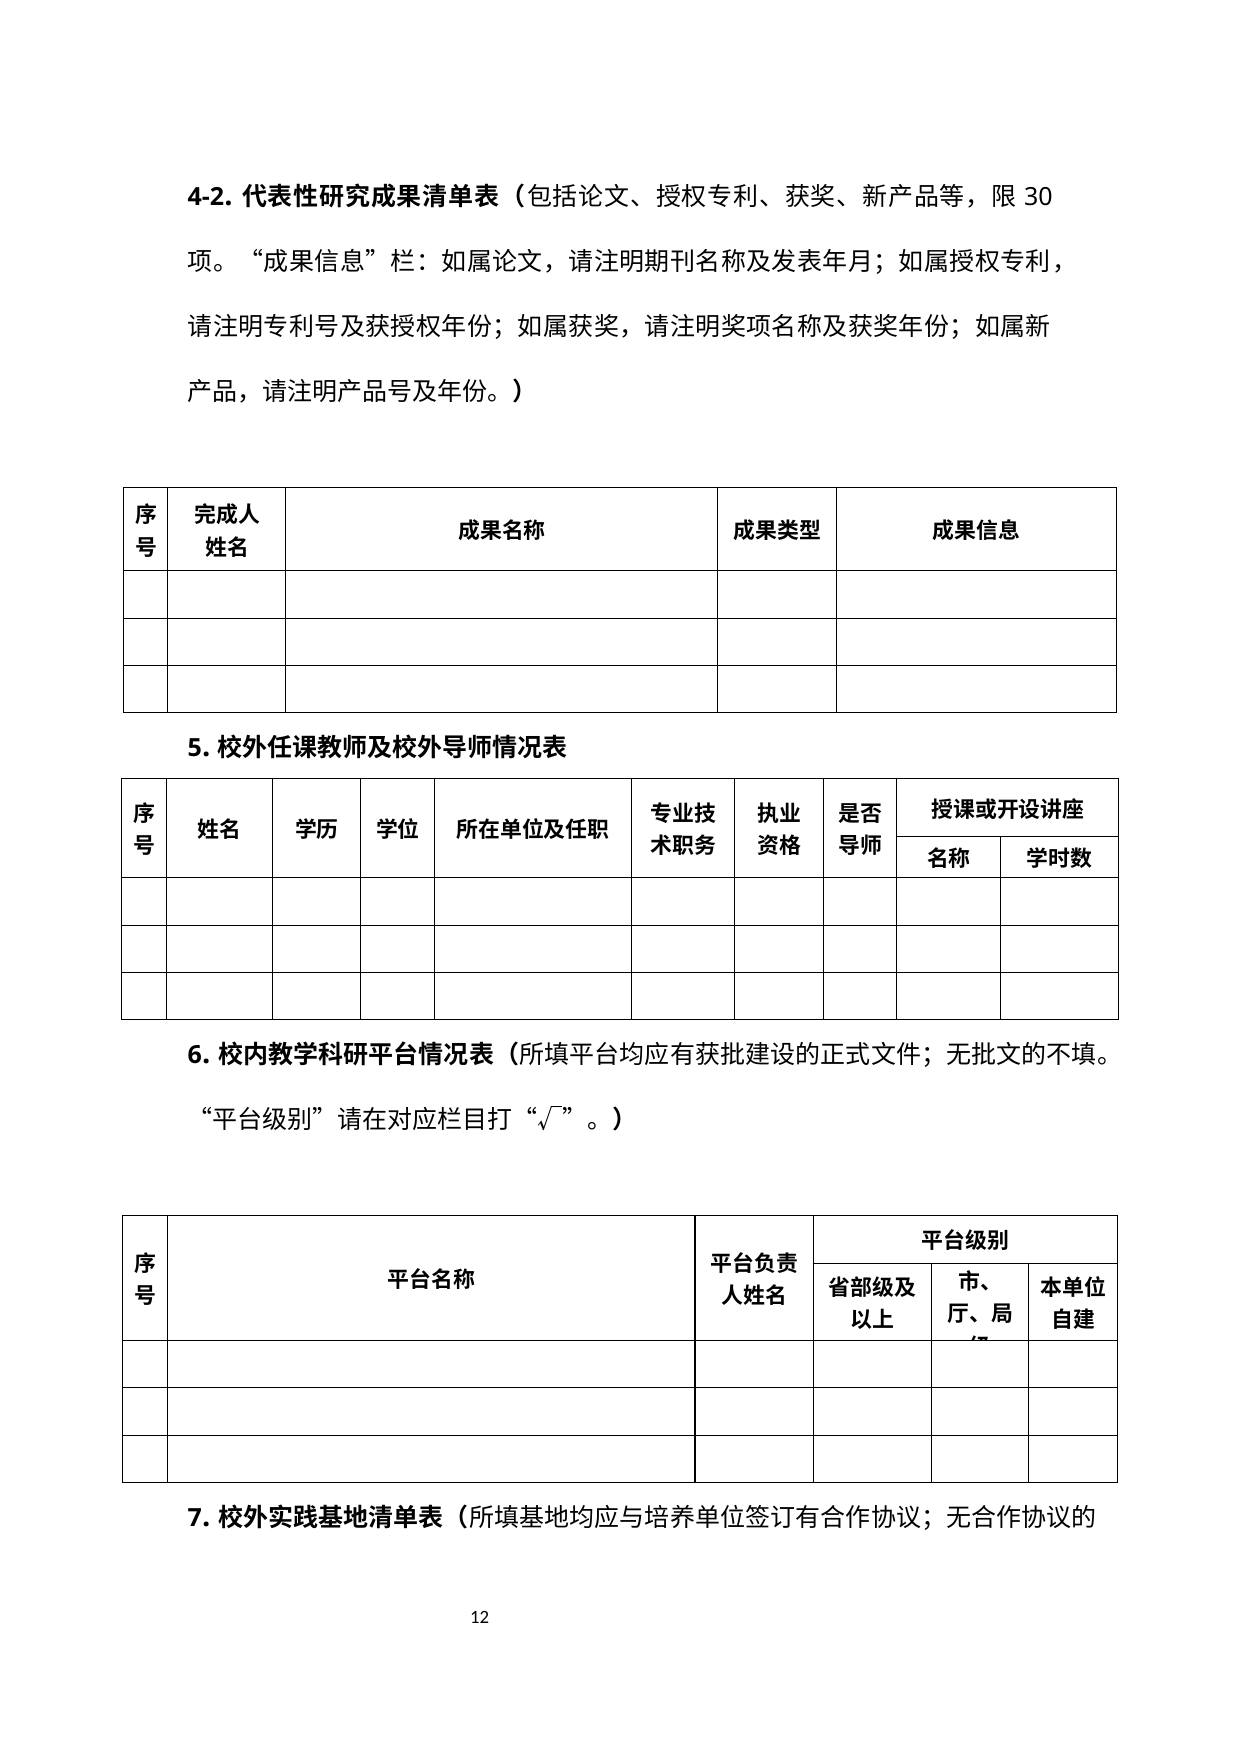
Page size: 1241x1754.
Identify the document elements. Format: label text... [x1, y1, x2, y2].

table_cell [167, 926, 272, 972]
table_cell [814, 1388, 931, 1434]
table_cell [718, 619, 836, 665]
table_cell [124, 666, 167, 712]
table_header 专业技术职务 [632, 779, 734, 877]
table_cell [168, 1341, 694, 1387]
table_cell [735, 926, 823, 972]
table_cell [122, 878, 166, 924]
table_cell [814, 1341, 931, 1387]
table_cell 本单位 自建 [1029, 1264, 1117, 1340]
text 5. 校外任课教师及校外导师情况表 [187, 713, 1053, 778]
table_header 成果信息 [837, 488, 1116, 570]
table_header 执业 资格 [735, 779, 823, 877]
table_cell [837, 666, 1116, 712]
table_header 成果类型 [718, 488, 836, 570]
table_cell [632, 878, 734, 924]
table_cell [273, 926, 360, 972]
table_cell [435, 878, 631, 924]
table_cell [122, 973, 166, 1019]
table_cell [167, 973, 272, 1019]
table_cell [718, 571, 836, 617]
table_cell [632, 926, 734, 972]
table_header 平台负责人姓名 [696, 1216, 813, 1340]
table_cell [1001, 973, 1118, 1019]
table_cell [696, 1388, 813, 1434]
table_header 序号 [122, 779, 166, 877]
table_cell [435, 973, 631, 1019]
table_cell [167, 878, 272, 924]
table_cell [932, 1388, 1028, 1434]
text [143, 1483, 1097, 1548]
text 4-2. 代表性研究成果清单表（包括论文、授权专利、获奖、新产品等，限30项。“成果信息”栏：如属论文，请注明期刊名称及发表年月；如属授权专利，请注明专利号及获授权年份；如属获奖，请注明奖项名称及获奖年份；如属新产品，请注明产品号及年份。） [187, 162, 1053, 422]
table_cell [824, 973, 896, 1019]
table_header 序号 [124, 488, 167, 570]
table_cell [932, 1341, 1028, 1387]
table_cell [168, 571, 285, 617]
table_cell [897, 973, 1000, 1019]
table_cell [286, 571, 717, 617]
table_header 授课或开设讲座 [897, 779, 1118, 836]
table_cell [168, 666, 285, 712]
table_cell [897, 878, 1000, 924]
table_cell [273, 878, 360, 924]
table_cell 名称 [897, 837, 1000, 877]
table_header 成果名称 [286, 488, 717, 570]
table_header 平台级别 [814, 1216, 1117, 1262]
table_header 学历 [273, 779, 360, 877]
table_header 姓名 [167, 779, 272, 877]
table_cell [123, 1436, 167, 1482]
table_cell [837, 571, 1116, 617]
table_cell [1029, 1436, 1117, 1482]
table_header 平台名称 [168, 1216, 694, 1340]
table_cell [897, 926, 1000, 972]
table_header 是否导师 [824, 779, 896, 877]
table_cell [168, 1436, 694, 1482]
table_cell [735, 973, 823, 1019]
table_cell [932, 1436, 1028, 1482]
table_cell [124, 619, 167, 665]
table_header 学位 [361, 779, 434, 877]
table_cell [286, 619, 717, 665]
table_cell [1001, 926, 1118, 972]
table_cell [273, 973, 360, 1019]
table_cell [696, 1436, 813, 1482]
table_cell [824, 926, 896, 972]
table_header 所在单位及任职 [435, 779, 631, 877]
text 6. 校内教学科研平台情况表（所填平台均应有获批建设的正式文件；无批文的不填。“平台级别”请在对应栏目打“√”。） [187, 1020, 1097, 1150]
table_cell [435, 926, 631, 972]
table_cell [361, 926, 434, 972]
table_header 完成人 姓名 [168, 488, 285, 570]
table_cell [696, 1341, 813, 1387]
table_cell [123, 1341, 167, 1387]
table_cell [168, 1388, 694, 1434]
table_cell [286, 666, 717, 712]
table_cell [718, 666, 836, 712]
table_cell [122, 926, 166, 972]
table_cell [824, 878, 896, 924]
table_cell [361, 973, 434, 1019]
table_cell [1029, 1341, 1117, 1387]
table_cell 学时数 [1001, 837, 1118, 877]
table_cell 市、厅、局级 [932, 1264, 1028, 1340]
table_cell [124, 571, 167, 617]
table_cell [814, 1436, 931, 1482]
table_cell [123, 1388, 167, 1434]
table_cell [837, 619, 1116, 665]
table_header 序号 [123, 1216, 167, 1340]
table_cell [1029, 1388, 1117, 1434]
table_cell [735, 878, 823, 924]
table_cell [1001, 878, 1118, 924]
table_cell 省部级及以上 [814, 1264, 931, 1340]
table_cell [632, 973, 734, 1019]
table_cell [361, 878, 434, 924]
table_cell [168, 619, 285, 665]
